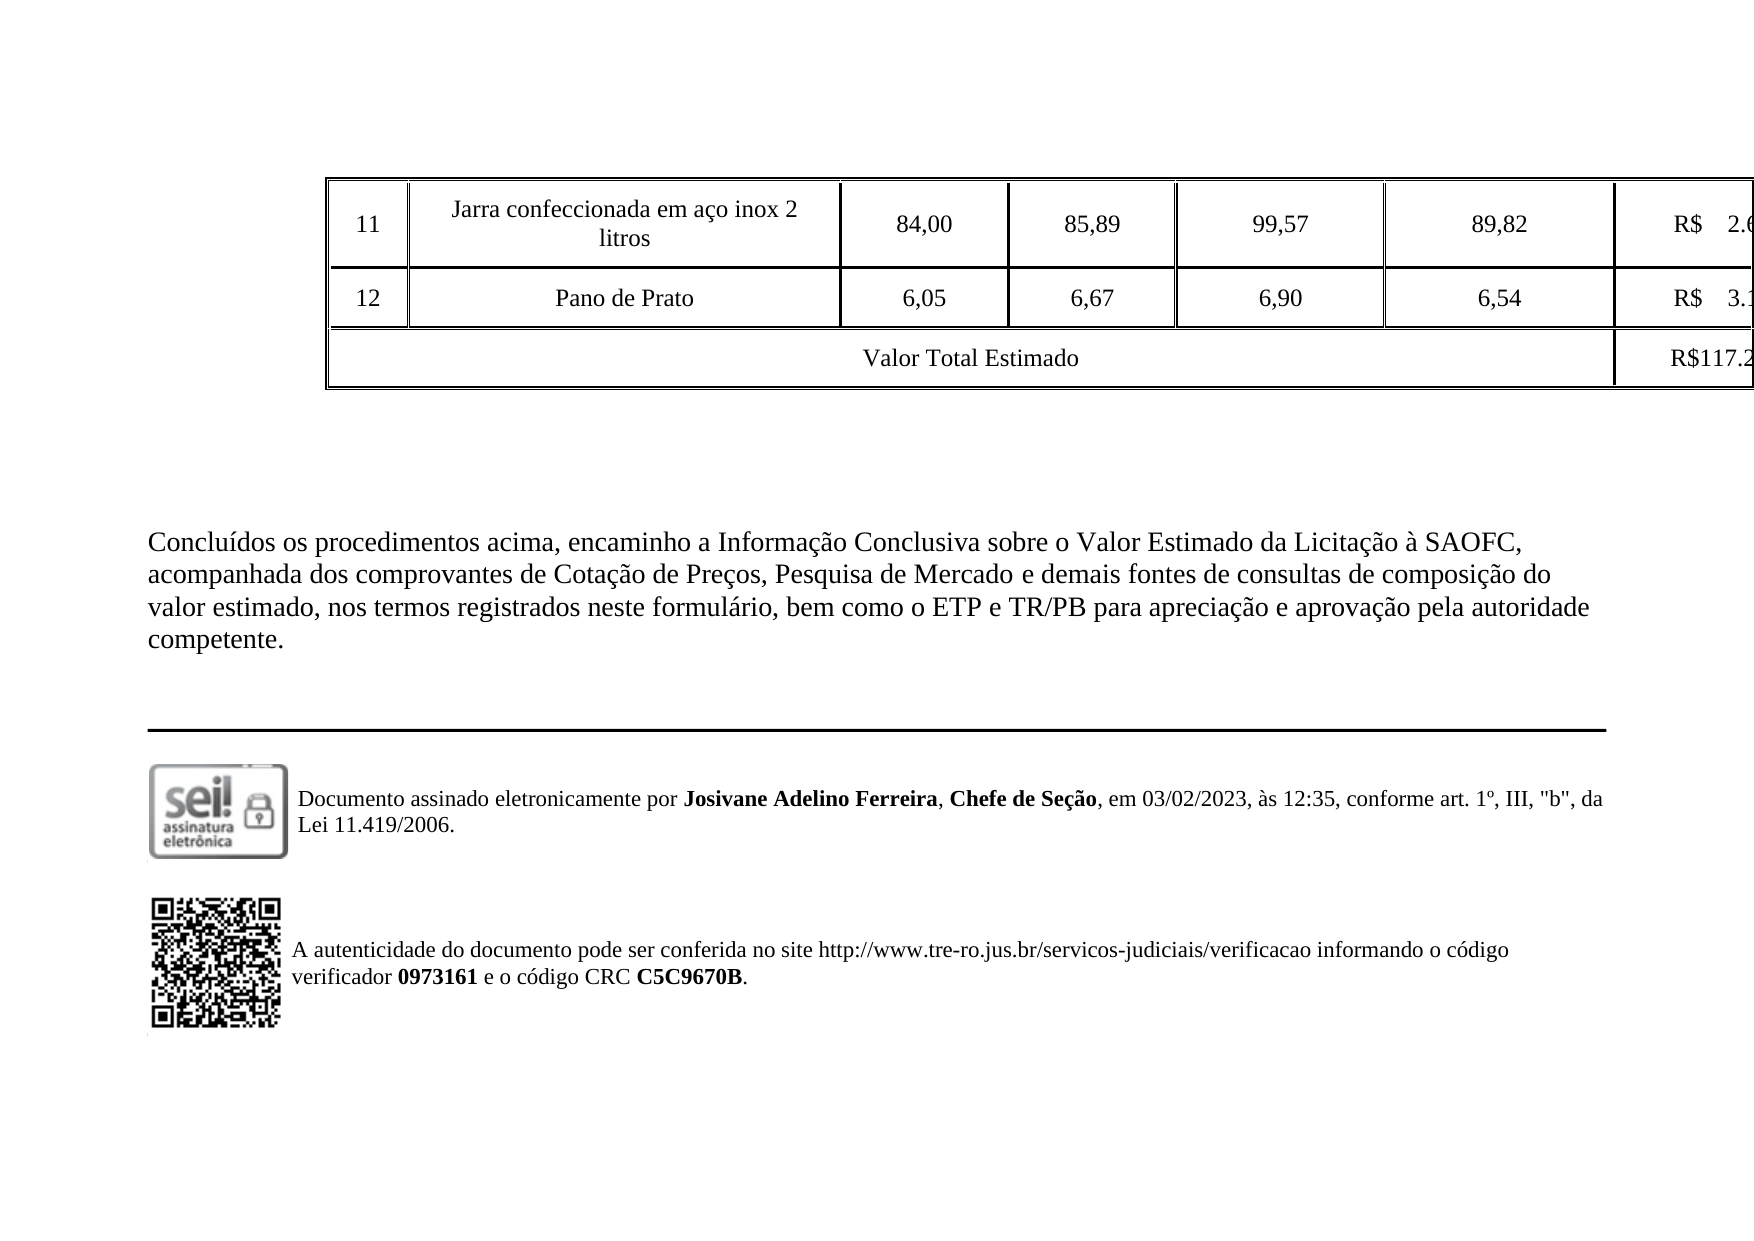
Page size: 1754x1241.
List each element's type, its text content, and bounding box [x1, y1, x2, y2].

table_cell 84,00 [840, 181, 1008, 266]
table_header [148, 894, 290, 1032]
table_cell Valor Total Estimado [329, 326, 1614, 386]
table_cell R$117.242,65 [1614, 326, 1753, 386]
table_cell 11 [329, 181, 409, 266]
table_cell 6,54 [1386, 269, 1613, 326]
table_header A autenticidade do documento pode ser conferida no site http://www.tre-ro.jus.br/servicos-judiciais/verificacao informando o código verificador 0973161 e o código CRC C5C9670B. [290, 894, 1606, 1032]
table_cell R$ 2.694,60 [1614, 181, 1752, 266]
picture [149, 895, 284, 1031]
text Concluídos os procedimentos acima, encaminho a Informação Conclusiva sobre o Valor Estimado da Licitação à SAOFC, acompanhada dos comprovantes de Cotação de Preços, Pesquisa de Mercado e demais fontes de consultas de composição do valor estimado, nos termos registrados neste formulário, bem como o ETP e TR/PB para apreciação e aprovação pela autoridade competente. [148, 525, 1606, 655]
table_cell Jarra confeccionada em aço inox 2 litros [409, 181, 840, 266]
table_cell 12 [329, 266, 407, 326]
table_cell 6,67 [1010, 269, 1174, 326]
table_cell R$ 3.139,20 [1616, 266, 1752, 326]
table_cell 89,82 [1385, 181, 1614, 266]
table_header [148, 763, 296, 860]
table_cell 99,57 [1176, 181, 1384, 266]
table_header Documento assinado eletronicamente por Josivane Adelino Ferreira, Chefe de Seção, em 03/02/2023, às 12:35, conforme art. 1º, III, "b", da Lei 11.419/2006. [296, 763, 1606, 860]
table_cell Pano de Prato [410, 269, 839, 326]
table_cell 6,90 [1178, 269, 1383, 326]
table_cell 85,89 [1008, 179, 1176, 266]
picture [149, 764, 289, 859]
table_cell 6,05 [842, 269, 1007, 326]
